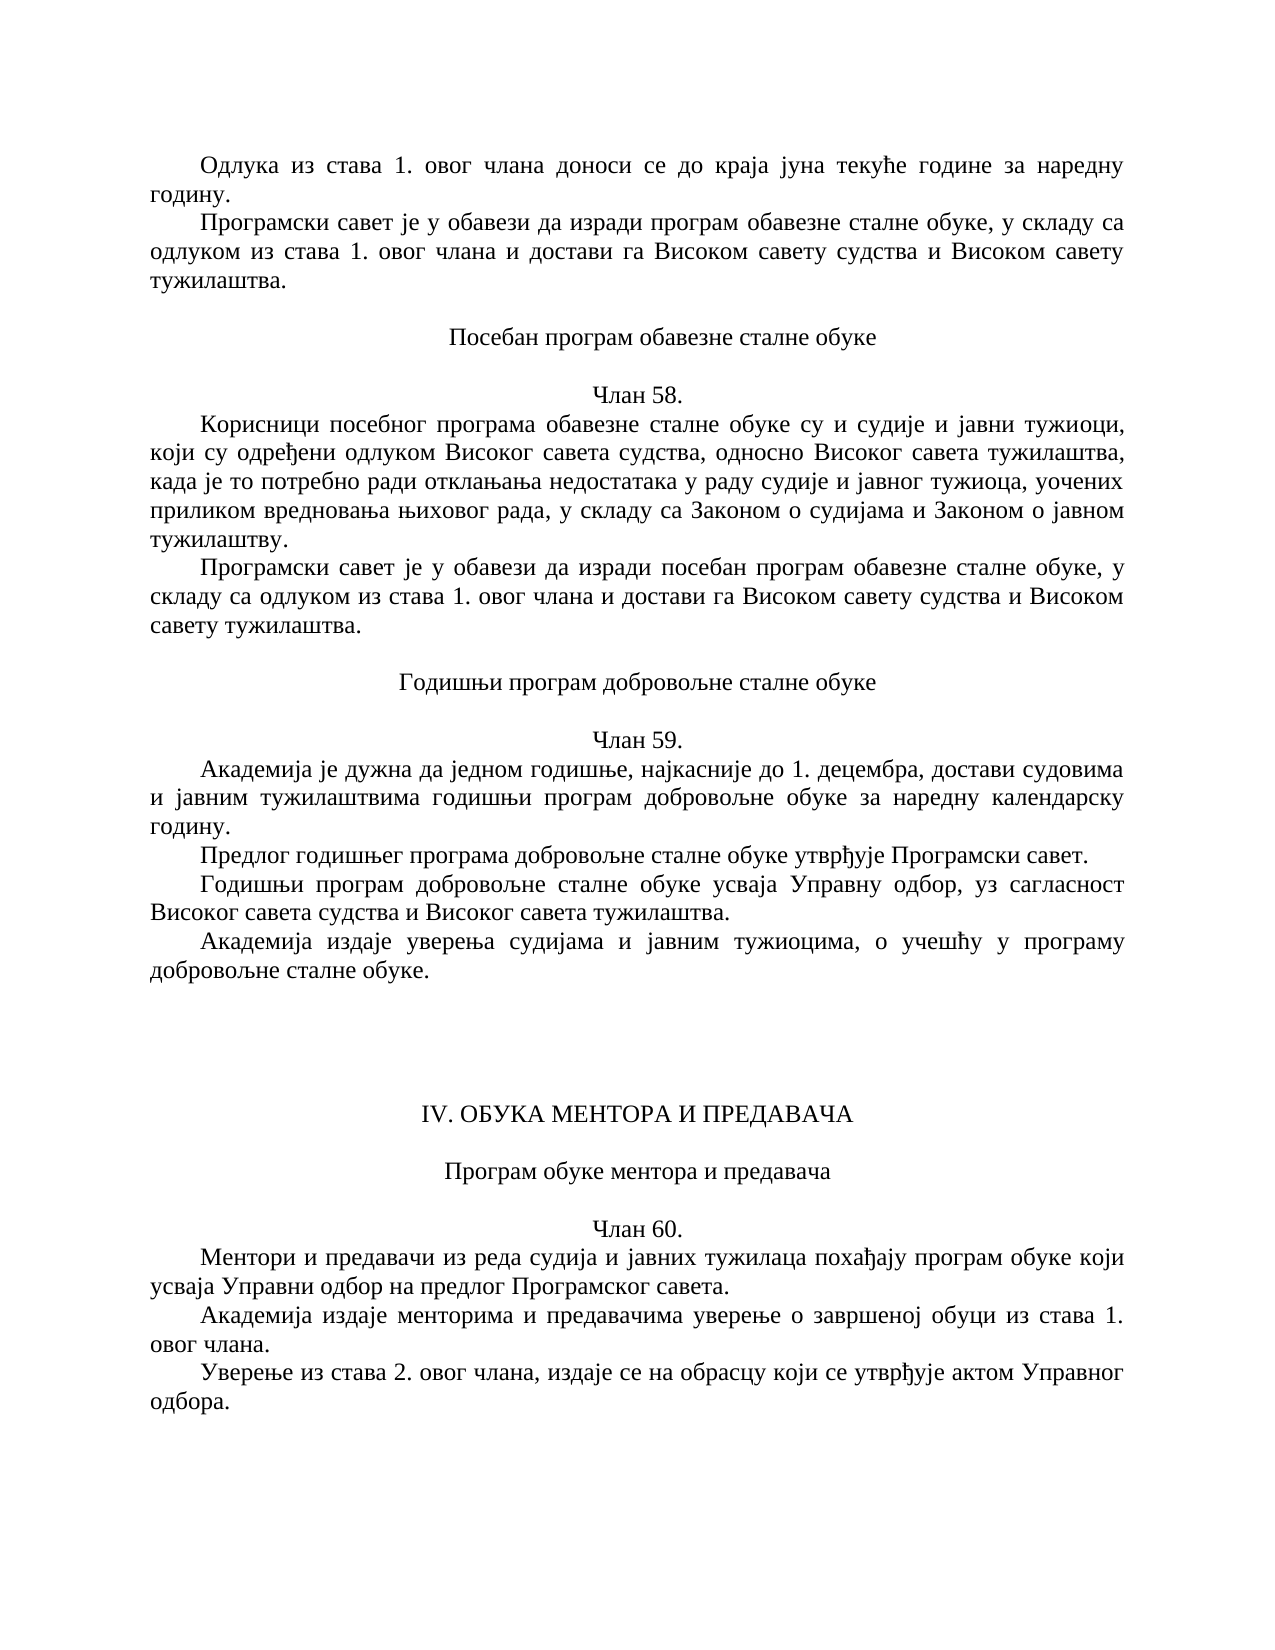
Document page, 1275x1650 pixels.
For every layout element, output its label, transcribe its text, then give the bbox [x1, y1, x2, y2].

text Академија издаје менторима и предавачима уверење о завршеној обуци из става 1. овог члана. [150, 1300, 1125, 1357]
text Програмски савет је у обавези да изради програм обавезне сталне обуке, у складу са одлуком из става 1. овог члана и достави га Високом савету судства и Високом савету тужилаштва. [150, 207, 1125, 294]
text Одлука из става 1. овог члана доноси се до краја јуна текуће године за наредну годину. [150, 150, 1125, 207]
text Члан 58. [150, 380, 1125, 409]
text Годишњи програм добровољне сталне обуке усваја Управну одбор, уз сагласност Високог савета судства и Високог савета тужилаштва. [150, 869, 1125, 926]
text Члан 60. [150, 1214, 1125, 1242]
text Академија је дужна да једном годишње, најкасније до 1. децембра, достави судовима и јавним тужилаштвима годишњи програм добровољне обуке за наредну календарску годину. [150, 754, 1125, 840]
text Ментори и предавачи из реда судија и јавних тужилаца похађају програм обуке који усваја Управни одбор на предлог Програмског савета. [150, 1242, 1125, 1300]
text Члан 59. [150, 725, 1125, 754]
text Предлог годишњег програма добровољне сталне обуке утврђује Програмски савет. [150, 840, 1125, 869]
text Академија издаје уверења судијама и јавним тужиоцима, о учешћу у програму добровољне сталне обуке. [150, 926, 1125, 984]
text Корисници посебног програма обавезне сталне обуке су и судије и јавни тужиоци, који су одређени одлуком Високог савета судства, односно Високог савета тужилаштва, када је то потребно ради отклањања недостатака у раду судије и јавног тужиоца, уочених приликом вредновања њиховог рада, у складу са Законом о судијама и Законом о јавном тужилаштву. [150, 409, 1125, 552]
text Уверење из става 2. овог члана, издаје се на обрасцу који се утврђује актом Управног одбора. [150, 1357, 1125, 1415]
text Програмски савет је у обавези да изради посебан програм обавезне сталне обуке, у складу са одлуком из става 1. овог члана и достави га Високом савету судства и Високом савету тужилаштва. [150, 552, 1125, 639]
text IV. ОБУКА МЕНТОРА И ПРЕДАВАЧА [150, 1099, 1125, 1127]
text Програм обуке ментора и предавача [150, 1156, 1125, 1185]
text Посебан програм обавезне сталне обуке [150, 322, 1125, 351]
text Годишњи програм добровољне сталне обуке [150, 667, 1125, 696]
